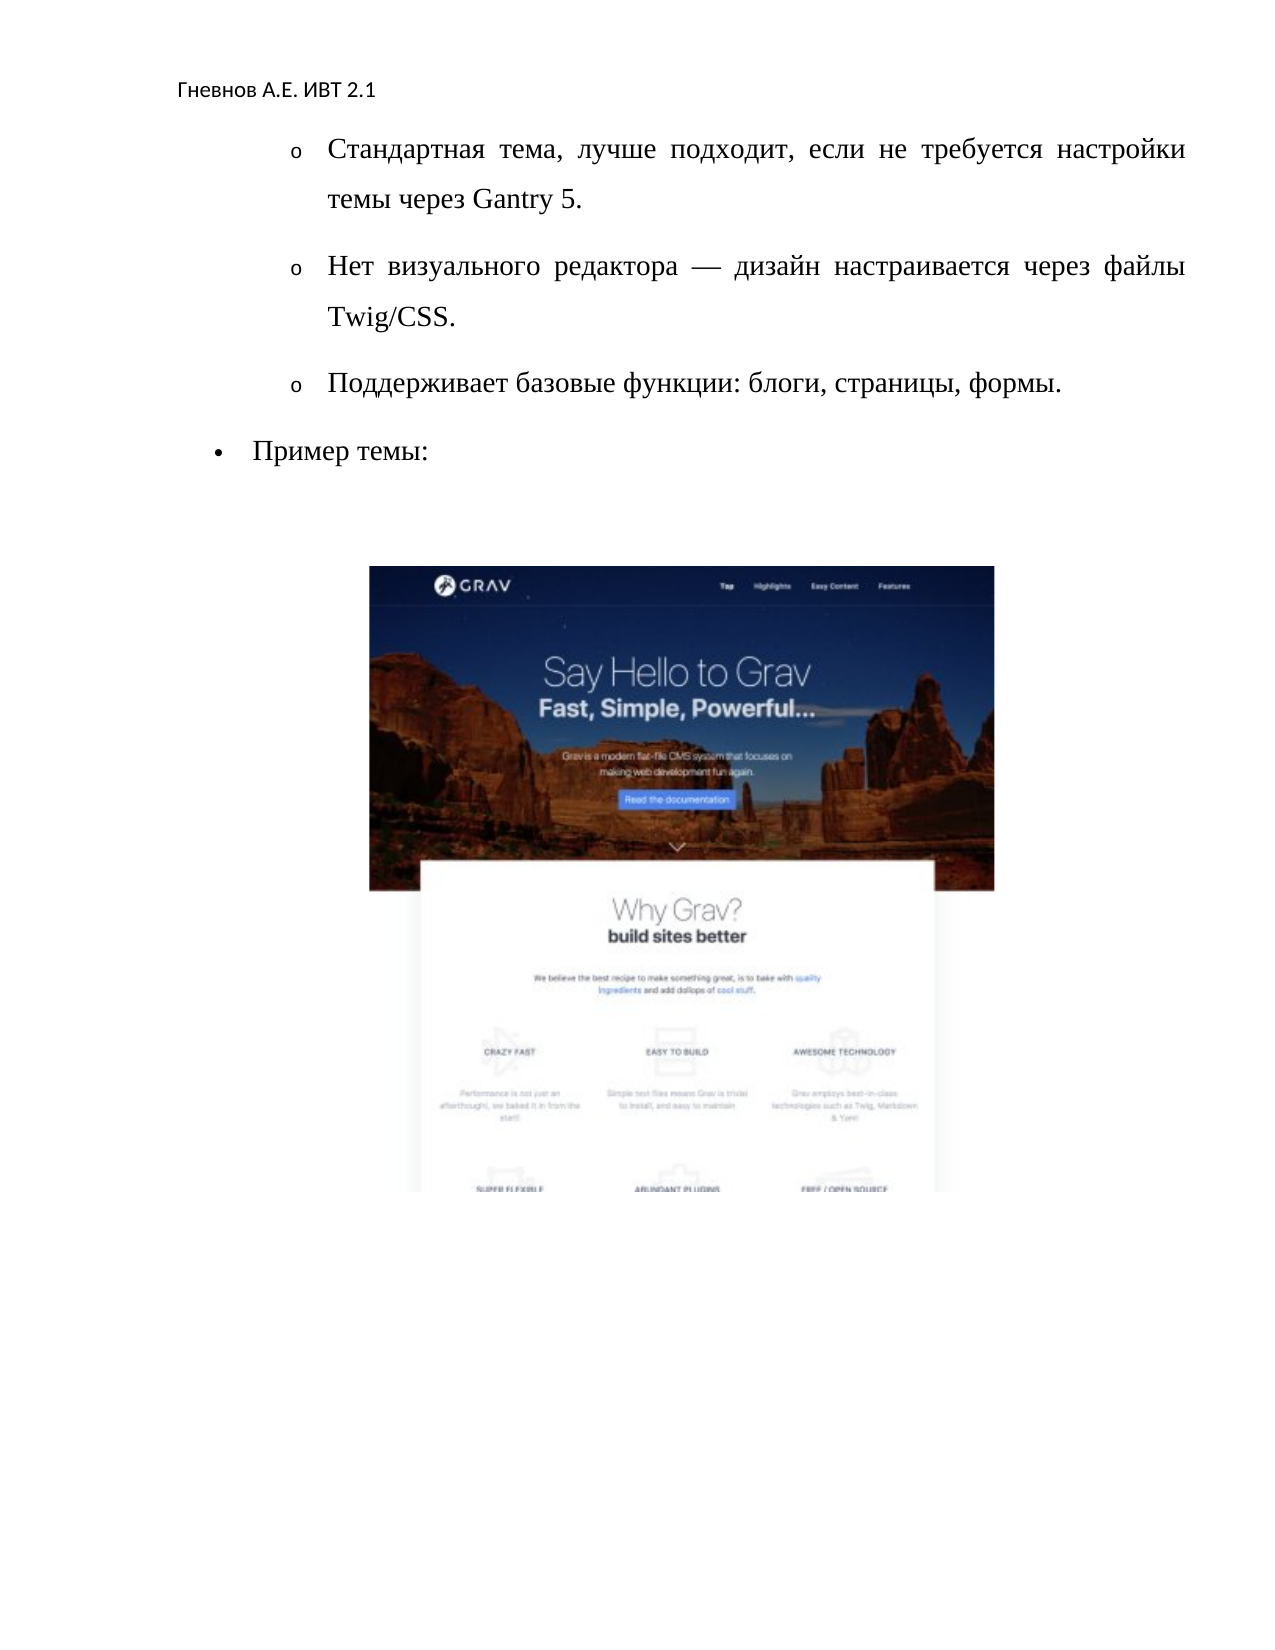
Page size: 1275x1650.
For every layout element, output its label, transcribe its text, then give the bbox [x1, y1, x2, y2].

list Нет визуального редактора — дизайн настраивается через файлы Twig/CSS. [290, 248, 1186, 332]
list Стандартная тема, лучше подходит, если не требуется настройки темы через Gantry 5. [290, 131, 1186, 215]
list Поддерживает базовые функции: блоги, страницы, формы. [290, 366, 1186, 399]
picture [369, 566, 995, 1192]
list Пример темы: [215, 433, 1186, 466]
